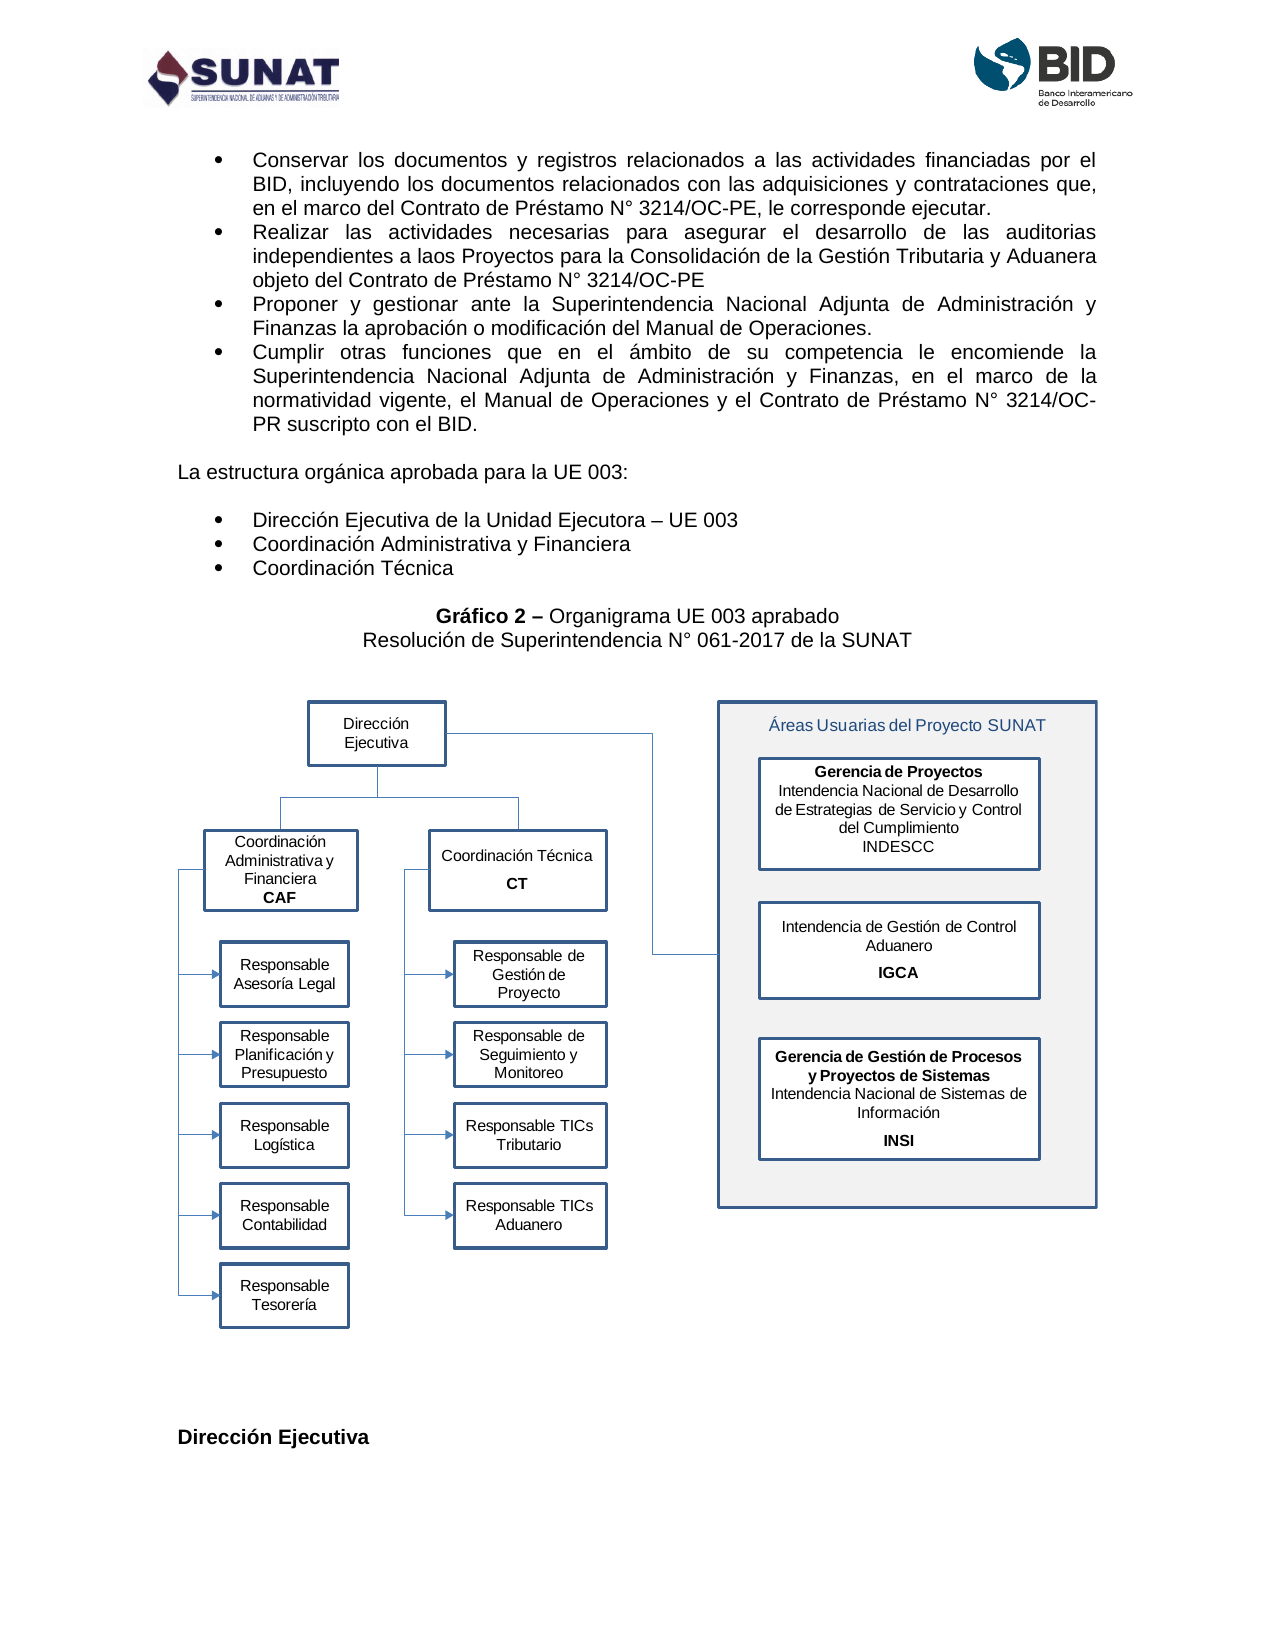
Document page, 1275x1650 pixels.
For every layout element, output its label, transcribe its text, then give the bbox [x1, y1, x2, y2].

picture [959, 28, 1152, 122]
list Coordinación Técnica [215, 556, 1098, 579]
picture [142, 48, 343, 110]
list Conservar los documentos y registros relacionados a las actividades financiadas por el BID, incluyendo los documentos relacionados con las adquisiciones y contrataciones que, en el marco del Contrato de Préstamo N° 3214/OC-PE, le corresponde ejecutar. [215, 148, 1098, 219]
list Dirección Ejecutiva de la Unidad Ejecutora – UE 003 [215, 507, 1098, 531]
list Realizar las actividades necesarias para asegurar el desarrollo de las auditorias independientes a laos Proyectos para la Consolidación de la Gestión Tributaria y Aduanera objeto del Contrato de Préstamo N° 3214/OC-PE [215, 219, 1098, 292]
text Dirección Ejecutiva [177, 1425, 1098, 1449]
text Gráfico 2 – Organigrama UE 003 aprabado [177, 603, 1098, 627]
text Resolución de Superintendencia N° 061-2017 de la SUNAT [177, 627, 1098, 651]
list Cumplir otras funciones que en el ámbito de su competencia le encomiende la Superintendencia Nacional Adjunta de Administración y Finanzas, en el marco de la normatividad vigente, el Manual de Operaciones y el Contrato de Préstamo N° 3214/OC-PR suscripto con el BID. [215, 339, 1098, 436]
text La estructura orgánica aprobada para la UE 003: [177, 459, 1098, 483]
list Coordinación Administrativa y Financiera [215, 531, 1098, 556]
list Proponer y gestionar ante la Superintendencia Nacional Adjunta de Administración y Finanzas la aprobación o modificación del Manual de Operaciones. [215, 292, 1098, 339]
